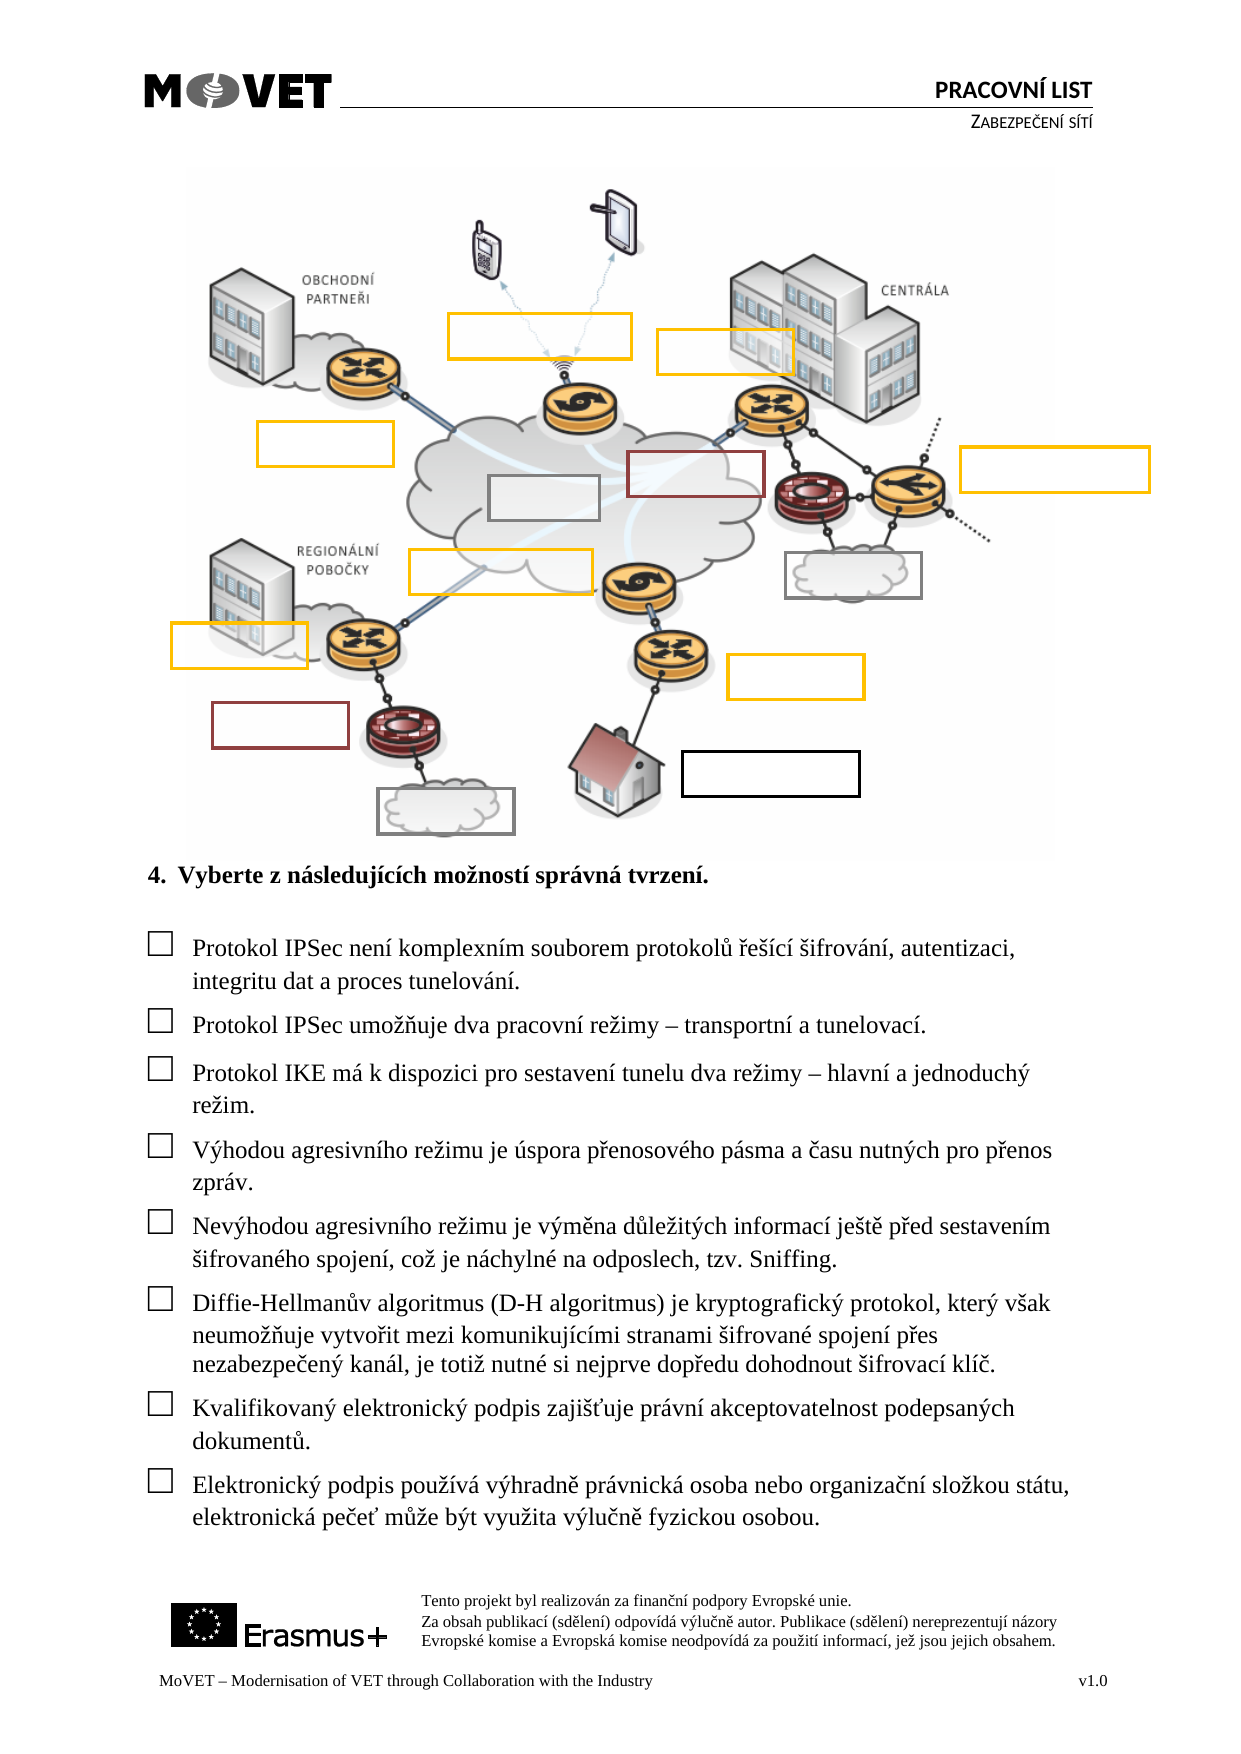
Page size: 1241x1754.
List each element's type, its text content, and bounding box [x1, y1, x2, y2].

text □ Diffie-Hellmanův algoritmus (D-H algoritmus) je kryptografický protokol, který však neumožňuje vytvořit mezi komunikujícími stranami šifrované spojení přes nezabezpečený kanál, je totiž nutné si nejprve dopředu dohodnout šifrovací klíč. [148, 1272, 1093, 1378]
text □ Nevýhodou agresivního režimu je výměna důležitých informací ještě před sestavením šifrovaného spojení, což je náchylné na odposlech, tzv. Sniffing. [148, 1196, 1093, 1272]
text □ Protokol IPSec není komplexním souborem protokolů řešící šifrování, autentizaci, integritu dat a proces tunelování. [148, 918, 1093, 994]
text □ Protokol IKE má k dispozici pro sestavení tunelu dva režimy – hlavní a jednoduchý režim. [148, 1042, 1093, 1119]
text Vyberte z následujících možností správná tvrzení. [148, 860, 1093, 889]
text □ Kvalifikovaný elektronický podpis zajišťuje právní akceptovatelnost podepsaných dokumentů. [148, 1378, 1093, 1454]
text □ Výhodou agresivního režimu je úspora přenosového pásma a času nutných pro přenos zpráv. [148, 1119, 1093, 1196]
text □ Elektronický podpis používá výhradně právnická osoba nebo organizační složkou státu, elektronická pečeť může být využita výlučně fyzickou osobou. [148, 1454, 1093, 1531]
picture [185, 167, 1055, 861]
text □ Protokol IPSec umožňuje dva pracovní režimy – transportní a tunelovací. [148, 994, 1093, 1042]
